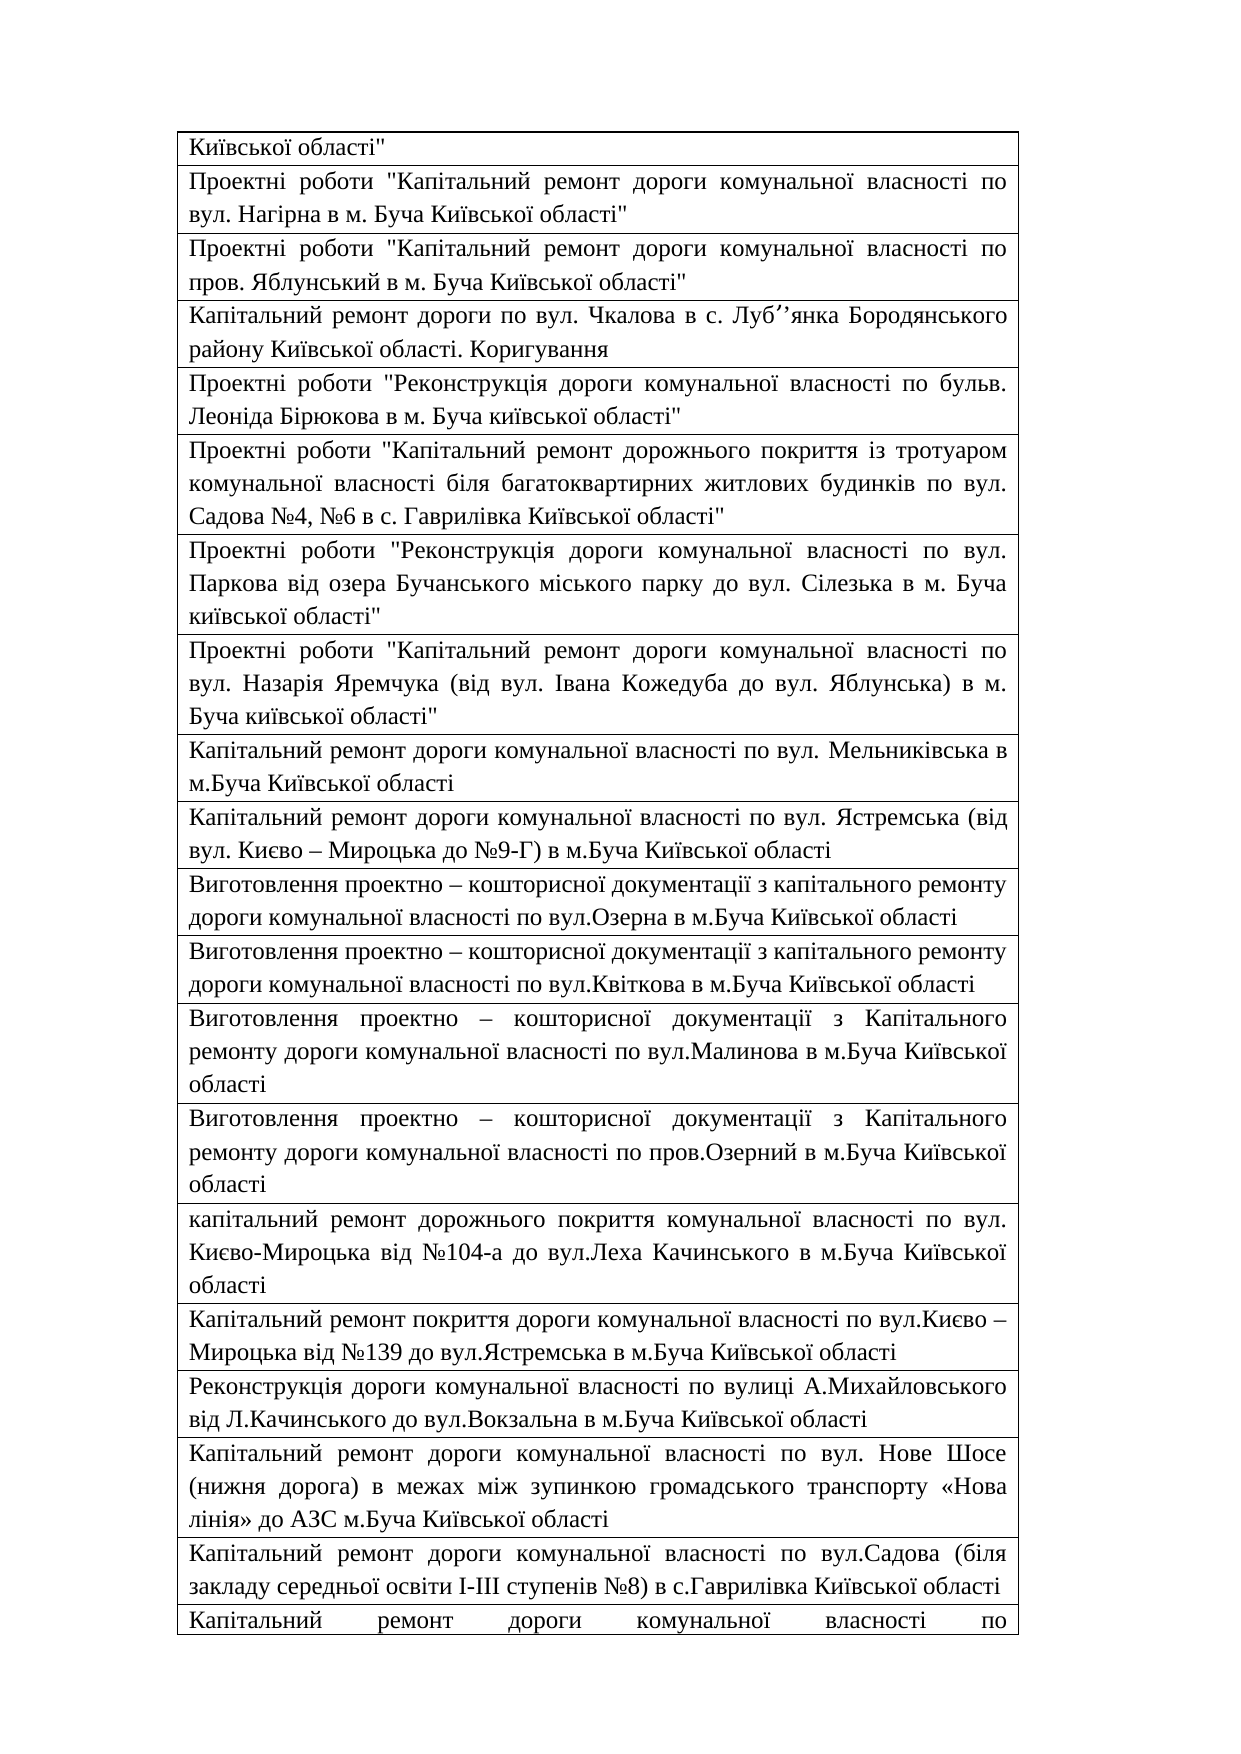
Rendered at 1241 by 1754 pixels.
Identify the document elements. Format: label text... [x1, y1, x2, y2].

table_cell Виготовлення проектно – кошторисної документації з капітального ремонту дороги комунальної власності по вул.Озерна в м.Буча Київської області [178, 869, 1018, 935]
table_cell Проектні роботи "Реконструкція дороги комунальної власності по вул. Паркова від озера Бучанського міського парку до вул. Сілезька в м. Буча київської області" [178, 535, 1018, 634]
table_cell Капітальний ремонт дороги комунальної власності по вул. Нове Шосе (нижня дорога) в межах між зупинкою громадського транспорту «Нова лінія» до АЗС м.Буча Київської області [178, 1438, 1018, 1537]
table_cell Капітальний ремонт дороги комунальної власності по вул.Садова (біля закладу середньої освіти І-ІІІ ступенів №8) в с.Гаврилівка Київської області [178, 1538, 1018, 1604]
table_cell Проектні роботи "Капітальний ремонт дорожнього покриття із тротуаром комунальної власності біля багатоквартирних житлових будинків по вул. Садова №4, №6 в с. Гаврилівка Київської області" [178, 435, 1018, 534]
table_cell капітальний ремонт дорожнього покриття комунальної власності по вул. Києво-Мироцька від №104-а до вул.Леха Качинського в м.Буча Київської області [178, 1204, 1018, 1303]
table_cell Виготовлення проектно – кошторисної документації з Капітального ремонту дороги комунальної власності по пров.Озерний в м.Буча Київської області [178, 1104, 1018, 1203]
table_cell Капітальний ремонт дороги по вул. Чкалова в с. Луб՚’янка Бородянського району Київської області. Коригування [178, 301, 1018, 367]
table_cell Капітальний ремонт покриття дороги комунальної власності по вул.Києво – Мироцька від №139 до вул.Ястремська в м.Буча Київської області [178, 1304, 1018, 1370]
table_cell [178, 1605, 1018, 1634]
table_cell Реконструкція дороги комунальної власності по вулиці А.Михайловського від Л.Качинського до вул.Вокзальна в м.Буча Київської області [178, 1371, 1018, 1437]
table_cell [178, 133, 1018, 165]
table_cell Виготовлення проектно – кошторисної документації з Капітального ремонту дороги комунальної власності по вул.Малинова в м.Буча Київської області [178, 1004, 1018, 1102]
table_cell Проектні роботи "Реконструкція дороги комунальної власності по бульв. Леоніда Бірюкова в м. Буча київської області" [178, 368, 1018, 434]
table_cell Проектні роботи "Капітальний ремонт дороги комунальної власності по пров. Яблунський в м. Буча Київської області" [178, 234, 1018, 299]
table_cell Проектні роботи "Капітальний ремонт дороги комунальної власності по вул. Назарія Яремчука (від вул. Івана Кожедуба до вул. Яблунська) в м. Буча київської області" [178, 635, 1018, 734]
table_cell Капітальний ремонт дороги комунальної власності по вул. Ястремська (від вул. Києво – Мироцька до №9-Г) в м.Буча Київської області [178, 802, 1018, 868]
table_cell Проектні роботи "Капітальний ремонт дороги комунальної власності по вул. Нагірна в м. Буча Київської області" [178, 166, 1018, 232]
table_cell Виготовлення проектно – кошторисної документації з капітального ремонту дороги комунальної власності по вул.Квіткова в м.Буча Київської області [178, 936, 1018, 1002]
table_cell Капітальний ремонт дороги комунальної власності по вул. Мельниківська в м.Буча Київської області [178, 735, 1018, 801]
